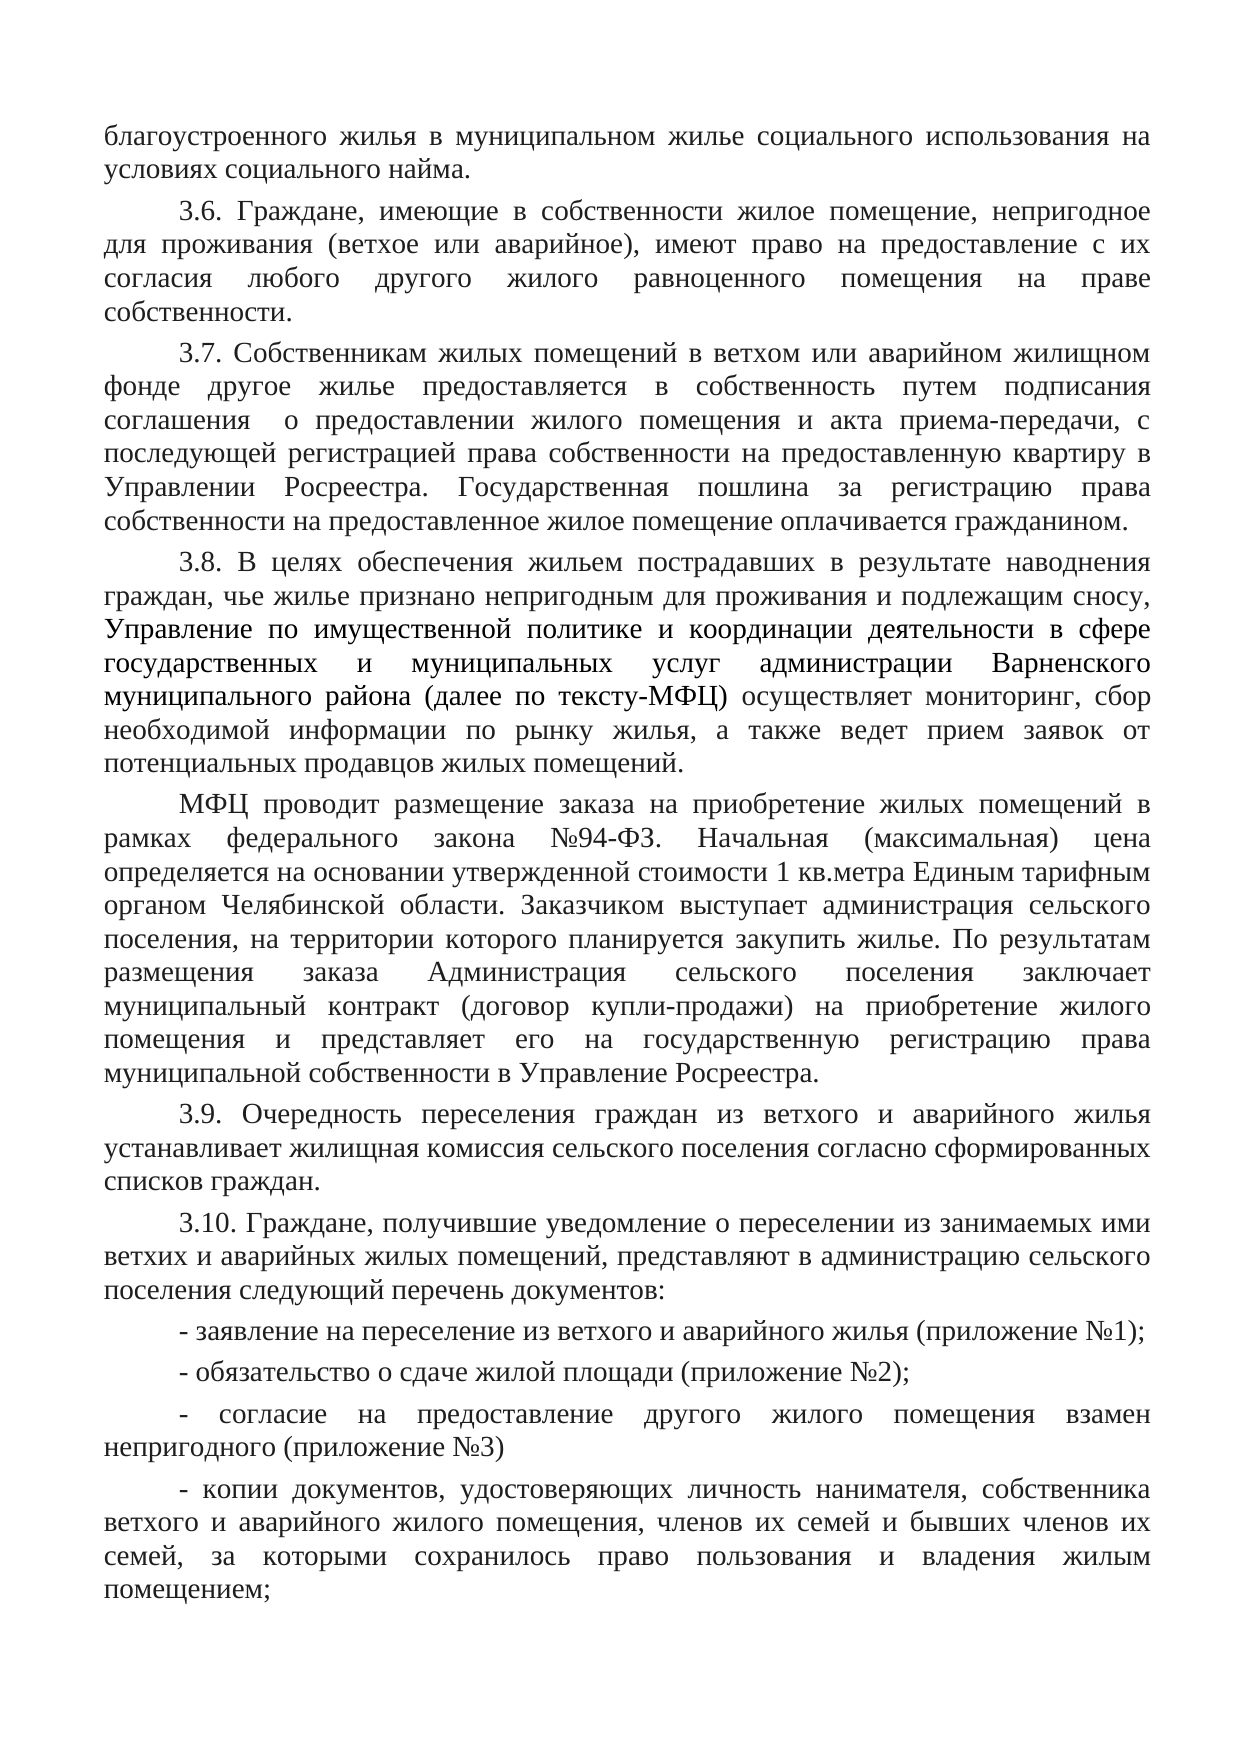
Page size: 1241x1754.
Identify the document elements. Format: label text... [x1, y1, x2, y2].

text 3.9. Очередность переселения граждан из ветхого и аварийного жилья устанавливает жилищная комиссия сельского поселения согласно сформированных списков граждан. [103, 1096, 1152, 1197]
text 3.7. Собственникам жилых помещений в ветхом или аварийном жилищном фонде другое жилье предоставляется в собственность путем подписания соглашения о предоставлении жилого помещения и акта приема-передачи, с последующей регистрацией права собственности на предоставленную квартиру в Управлении Росреестра. Государственная пошлина за регистрацию права собственности на предоставленное жилое помещение оплачивается гражданином. [103, 335, 1152, 536]
text - копии документов, удостоверяющих личность нанимателя, собственника ветхого и аварийного жилого помещения, членов их семей и бывших членов их семей, за которыми сохранилось право пользования и владения жилым помещением; [103, 1471, 1152, 1605]
text - обязательство о сдаче жилой площади (приложение №2); [103, 1354, 1152, 1388]
text 3.8. В целях обеспечения жильем пострадавших в результате наводнения граждан, чье жилье признано непригодным для проживания и подлежащим сносу, Управление по имущественной политике и координации деятельности в сфере государственных и муниципальных услуг администрации Варненского муниципального района (далее по тексту-МФЦ) осуществляет мониторинг, сбор необходимой информации по рынку жилья, а также ведет прием заявок от потенциальных продавцов жилых помещений. [103, 544, 1152, 779]
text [103, 118, 1152, 185]
text 3.6. Граждане, имеющие в собственности жилое помещение, непригодное для проживания (ветхое или аварийное), имеют право на предоставление с их согласия любого другого жилого равноценного помещения на праве собственности. [103, 193, 1152, 327]
text МФЦ проводит размещение заказа на приобретение жилых помещений в рамках федерального закона №94-ФЗ. Начальная (максимальная) цена определяется на основании утвержденной стоимости 1 кв.метра Единым тарифным органом Челябинской области. Заказчиком выступает администрация сельского поселения, на территории которого планируется закупить жилье. По результатам размещения заказа Администрация сельского поселения заключает муниципальный контракт (договор купли-продажи) на приобретение жилого помещения и представляет его на государственную регистрацию права муниципальной собственности в Управление Росреестра. [103, 787, 1152, 1088]
text - заявление на переселение из ветхого и аварийного жилья (приложение №1); [103, 1313, 1152, 1347]
text 3.10. Граждане, получившие уведомление о переселении из занимаемых ими ветхих и аварийных жилых помещений, представляют в администрацию сельского поселения следующий перечень документов: [103, 1205, 1152, 1305]
text - согласие на предоставление другого жилого помещения взамен непригодного (приложение №3) [103, 1396, 1152, 1463]
